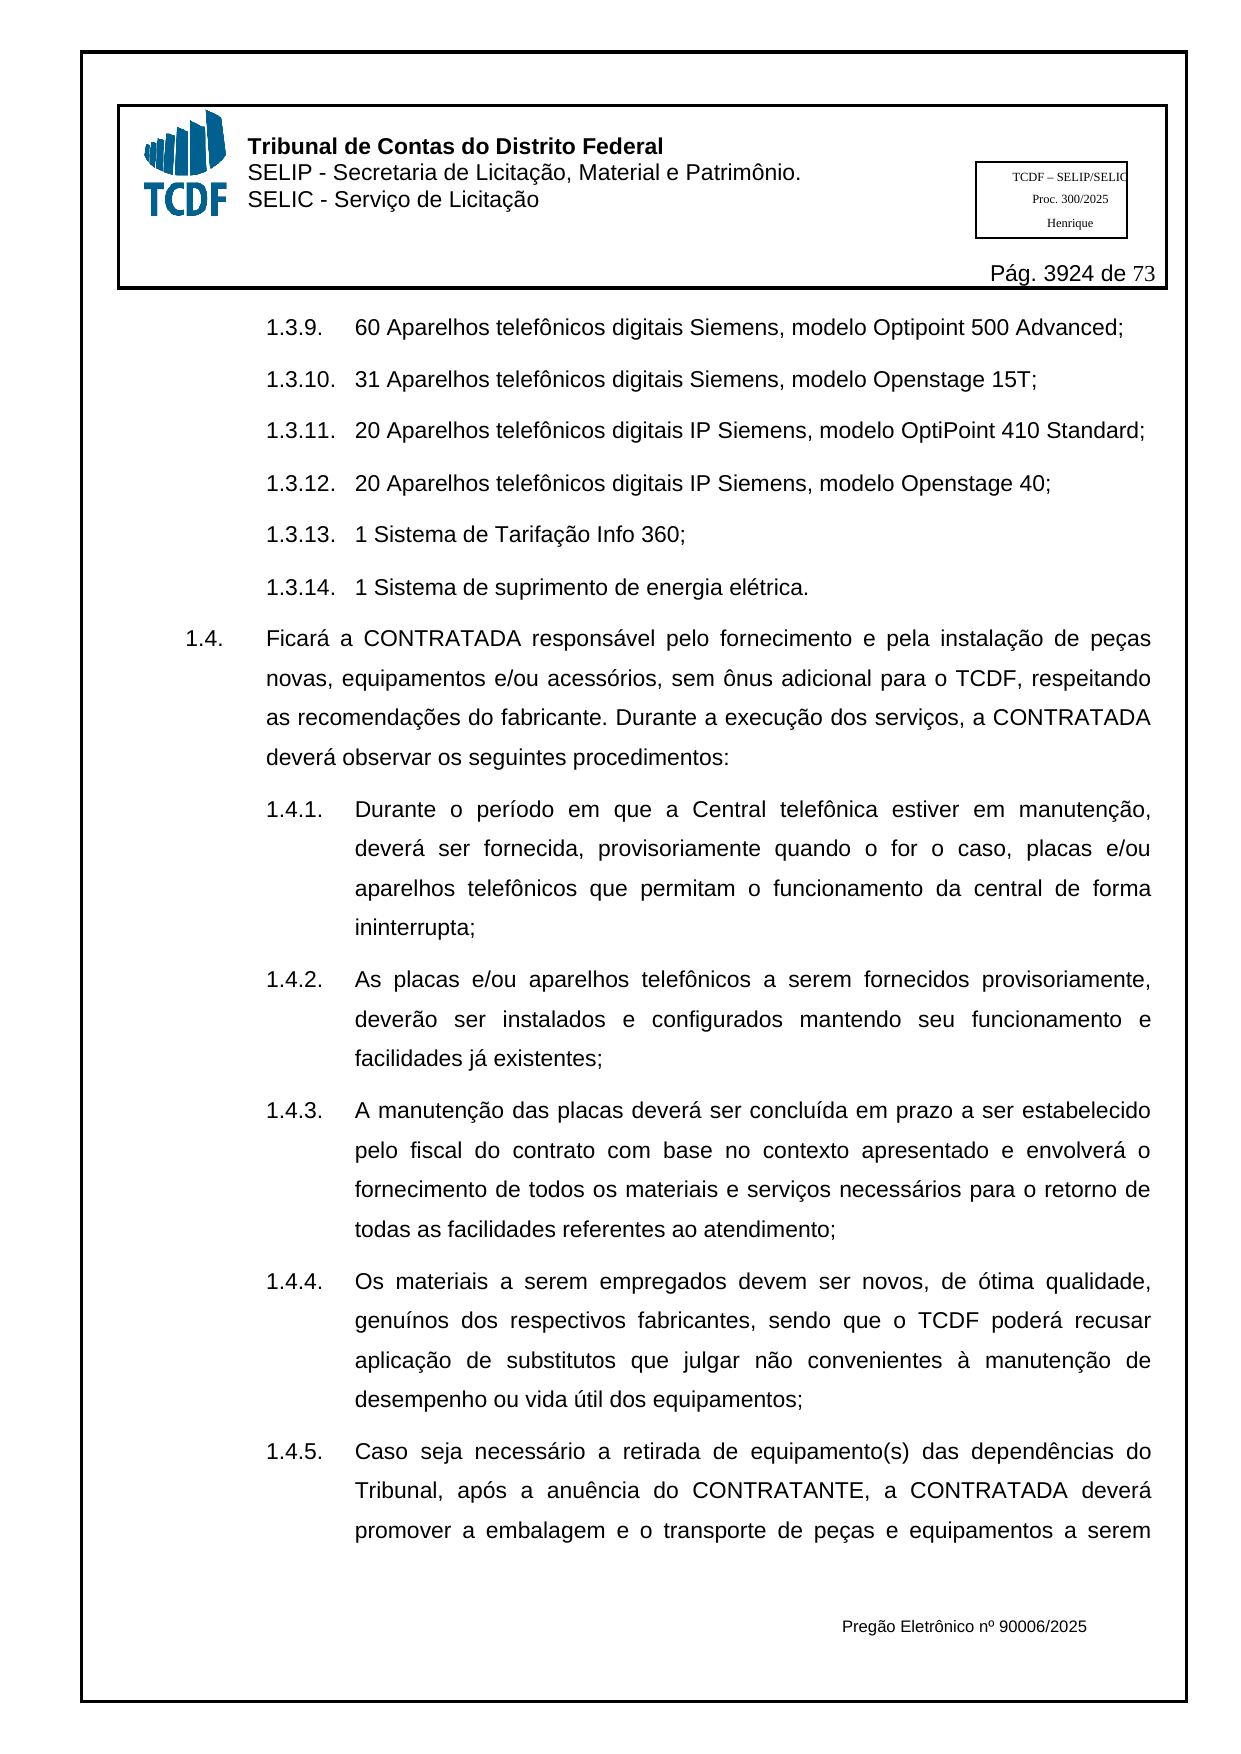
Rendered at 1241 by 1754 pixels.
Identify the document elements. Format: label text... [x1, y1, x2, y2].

list 20 Aparelhos telefônicos digitais IP Siemens, modelo OptiPoint 410 Standard; [266, 417, 1152, 444]
list 1 Sistema de Tarifação Info 360; [266, 521, 1152, 548]
list 1 Sistema de suprimento de energia elétrica. [266, 573, 1152, 600]
list 31 Aparelhos telefônicos digitais Siemens, modelo Openstage 15T; [266, 366, 1152, 392]
list As placas e/ou aparelhos telefônicos a serem fornecidos provisoriamente, deverão ser instalados e configurados mantendo seu funcionamento e facilidades já existentes; [266, 966, 1152, 1072]
list Ficará a CONTRATADA responsável pelo fornecimento e pela instalação de peças novas, equipamentos e/ou acessórios, sem ônus adicional para o TCDF, respeitando as recomendações do fabricante. Durante a execução dos serviços, a CONTRATADA deverá observar os seguintes procedimentos: [185, 625, 1152, 770]
list Durante o período em que a Central telefônica estiver em manutenção, deverá ser fornecida, provisoriamente quando o for o caso, placas e/ou aparelhos telefônicos que permitam o funcionamento da central de forma ininterrupta; [266, 796, 1152, 941]
list 20 Aparelhos telefônicos digitais IP Siemens, modelo Openstage 40; [266, 469, 1152, 496]
list A manutenção das placas deverá ser concluída em prazo a ser estabelecido pelo fiscal do contrato com base no contexto apresentado e envolverá o fornecimento de todos os materiais e serviços necessários para o retorno de todas as facilidades referentes ao atendimento; [266, 1097, 1152, 1242]
list Os materiais a serem empregados devem ser novos, de ótima qualidade, genuínos dos respectivos fabricantes, sendo que o TCDF poderá recusar aplicação de substitutos que julgar não convenientes à manutenção de desempenho ou vida útil dos equipamentos; [266, 1268, 1152, 1412]
picture [129, 107, 241, 218]
list 60 Aparelhos telefônicos digitais Siemens, modelo Optipoint 500 Advanced; [266, 313, 1152, 340]
